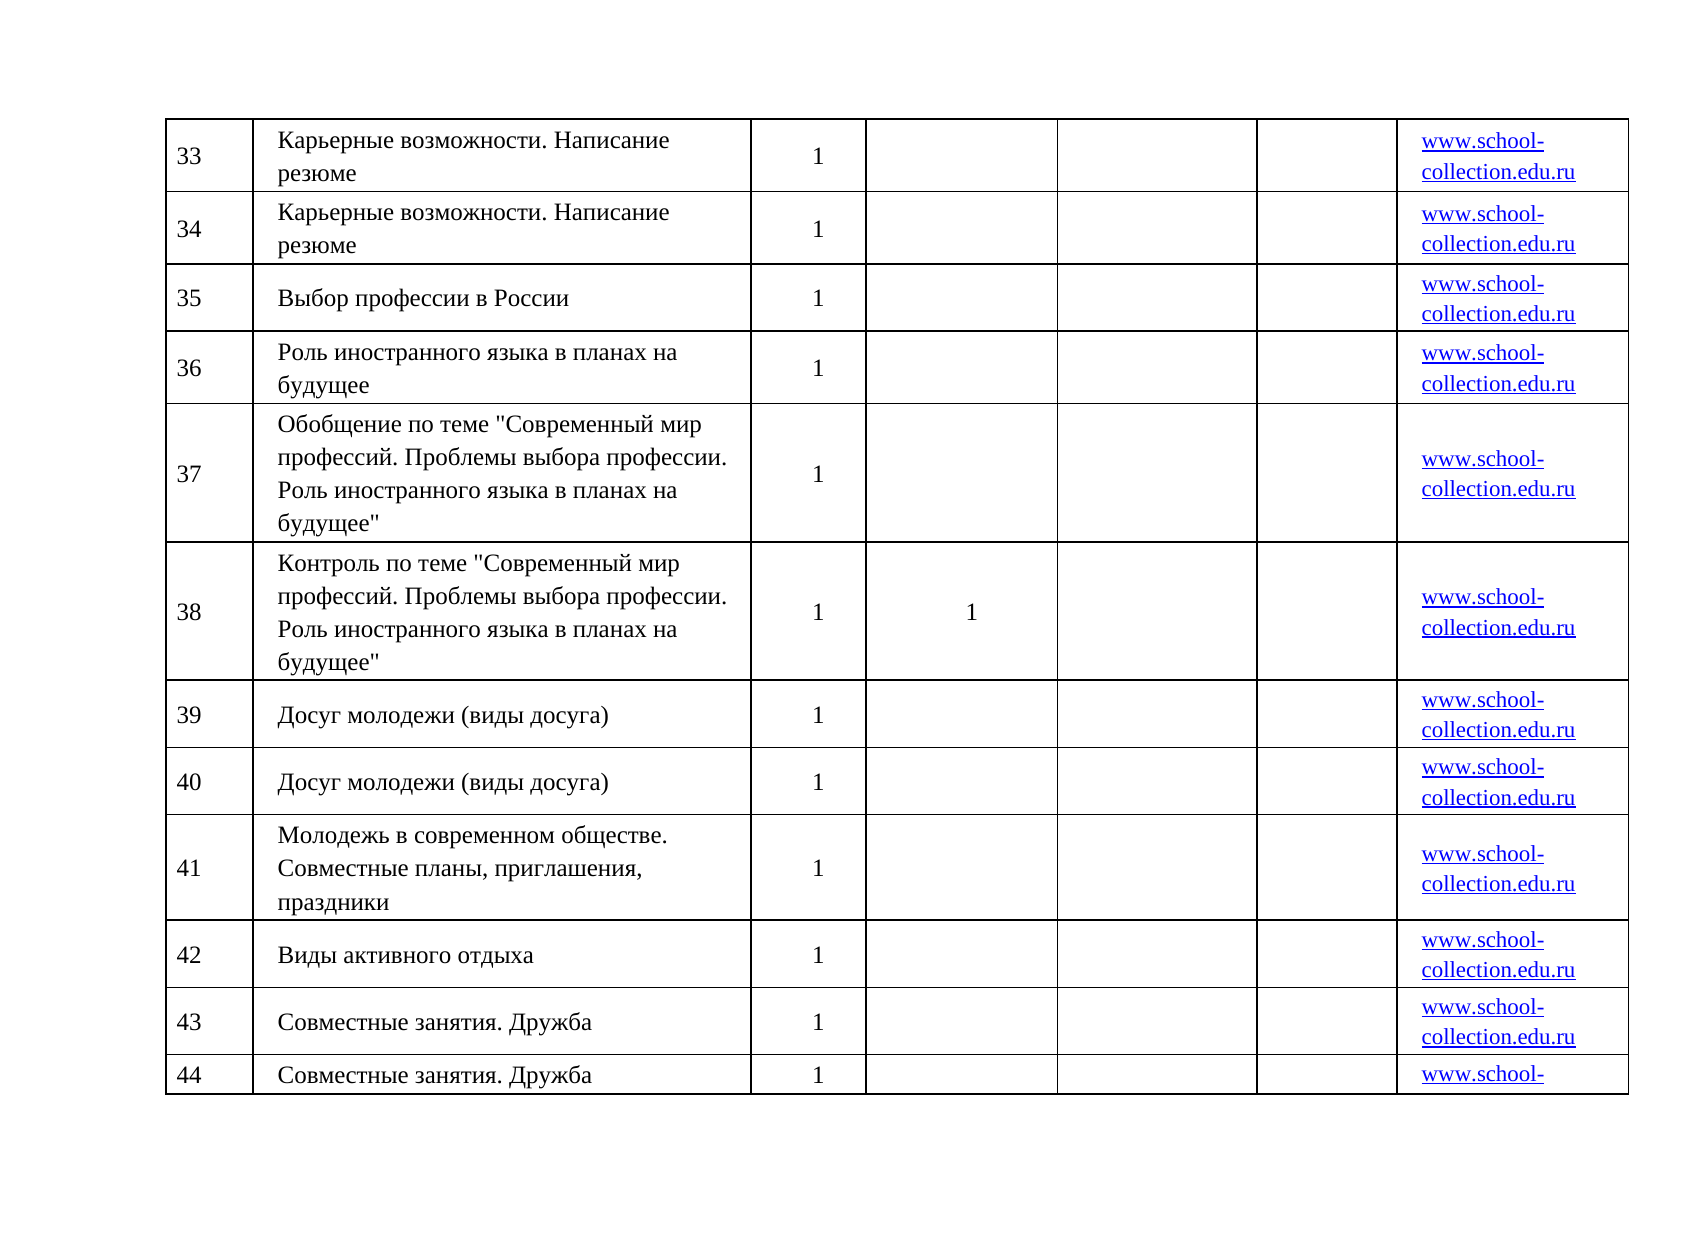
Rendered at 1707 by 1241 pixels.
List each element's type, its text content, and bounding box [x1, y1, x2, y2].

table_cell 1 [752, 404, 865, 541]
table_cell www.school-collection.edu.ru [1398, 404, 1628, 541]
table_cell 41 [167, 815, 252, 919]
table_cell 40 [167, 748, 252, 814]
table_cell www.school-collection.edu.ru [1398, 192, 1628, 263]
table_cell 1 [752, 192, 865, 263]
table_cell www.school-collection.edu.ru [1398, 988, 1628, 1053]
table_cell [1258, 332, 1396, 402]
table_cell www.school-collection.edu.ru [1398, 815, 1628, 919]
table_cell www.school-collection.edu.ru [1398, 681, 1628, 747]
table_cell [1258, 120, 1396, 191]
table_cell 42 [167, 921, 252, 986]
table_cell Роль иностранного языка в планах на будущее [254, 332, 750, 402]
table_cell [1398, 1055, 1628, 1093]
table_cell [1058, 748, 1256, 814]
table_cell [1058, 681, 1256, 747]
table_cell [867, 1055, 1057, 1093]
table_cell Совместные занятия. Дружба [254, 988, 750, 1053]
table_cell [867, 748, 1057, 814]
table_cell Контроль по теме "Современный мир профессий. Проблемы выбора профессии. Роль иностранного языка в планах на будущее" [254, 543, 750, 679]
table_cell www.school-collection.edu.ru [1398, 265, 1628, 330]
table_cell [1398, 120, 1628, 191]
table_cell [1258, 815, 1396, 919]
table_cell 38 [167, 543, 252, 679]
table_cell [254, 1055, 750, 1093]
table_cell [1058, 332, 1256, 402]
table_cell 1 [752, 120, 865, 191]
table_cell [1258, 404, 1396, 541]
table_cell 1 [752, 1055, 865, 1093]
table_cell 36 [167, 332, 252, 402]
table_cell [1058, 815, 1256, 919]
table_cell 1 [752, 921, 865, 986]
table_cell [867, 265, 1057, 330]
table_cell 1 [752, 332, 865, 402]
table_cell [1258, 1055, 1396, 1093]
table_cell 35 [167, 265, 252, 330]
table_cell 1 [752, 748, 865, 814]
table_cell 44 [167, 1055, 252, 1093]
table_cell 1 [752, 681, 865, 747]
table_cell 37 [167, 404, 252, 541]
table_cell [867, 404, 1057, 541]
table_cell [1258, 681, 1396, 747]
table_cell [1058, 988, 1256, 1053]
table_cell [1258, 543, 1396, 679]
table_cell Досуг молодежи (виды досуга) [254, 748, 750, 814]
table_cell [1058, 404, 1256, 541]
table_cell [867, 988, 1057, 1053]
table_cell www.school-collection.edu.ru [1398, 748, 1628, 814]
table_cell [1258, 748, 1396, 814]
table_cell Выбор профессии в России [254, 265, 750, 330]
table_cell 1 [752, 543, 865, 679]
table_cell [867, 815, 1057, 919]
table_cell [1058, 1055, 1256, 1093]
table_cell Виды активного отдыха [254, 921, 750, 986]
table_cell [867, 192, 1057, 263]
table_cell Обобщение по теме "Современный мир профессий. Проблемы выбора профессии. Роль иностранного языка в планах на будущее" [254, 404, 750, 541]
table_cell www.school-collection.edu.ru [1398, 543, 1628, 679]
table_cell Молодежь в современном обществе. Совместные планы, приглашения, праздники [254, 815, 750, 919]
table_cell Карьерные возможности. Написание резюме [254, 120, 750, 191]
table_cell 1 [752, 265, 865, 330]
table_cell 1 [752, 988, 865, 1053]
table_cell [1258, 192, 1396, 263]
table_cell www.school-collection.edu.ru [1398, 921, 1628, 986]
table_cell [867, 332, 1057, 402]
table_cell 33 [167, 120, 252, 191]
table_cell 1 [867, 543, 1057, 679]
table_cell [1258, 265, 1396, 330]
table_cell [1258, 988, 1396, 1053]
table_cell [867, 681, 1057, 747]
table_cell [1058, 192, 1256, 263]
table_cell [867, 921, 1057, 986]
table_cell Досуг молодежи (виды досуга) [254, 681, 750, 747]
table_cell 43 [167, 988, 252, 1053]
table_cell www.school-collection.edu.ru [1398, 332, 1628, 402]
table_cell 34 [167, 192, 252, 263]
table_cell [867, 120, 1057, 191]
table_cell 1 [752, 815, 865, 919]
table_cell 39 [167, 681, 252, 747]
table_cell Карьерные возможности. Написание резюме [254, 192, 750, 263]
table_cell [1058, 543, 1256, 679]
table_cell [1258, 921, 1396, 986]
table_cell [1058, 120, 1256, 191]
table_cell [1058, 265, 1256, 330]
table_cell [1058, 921, 1256, 986]
